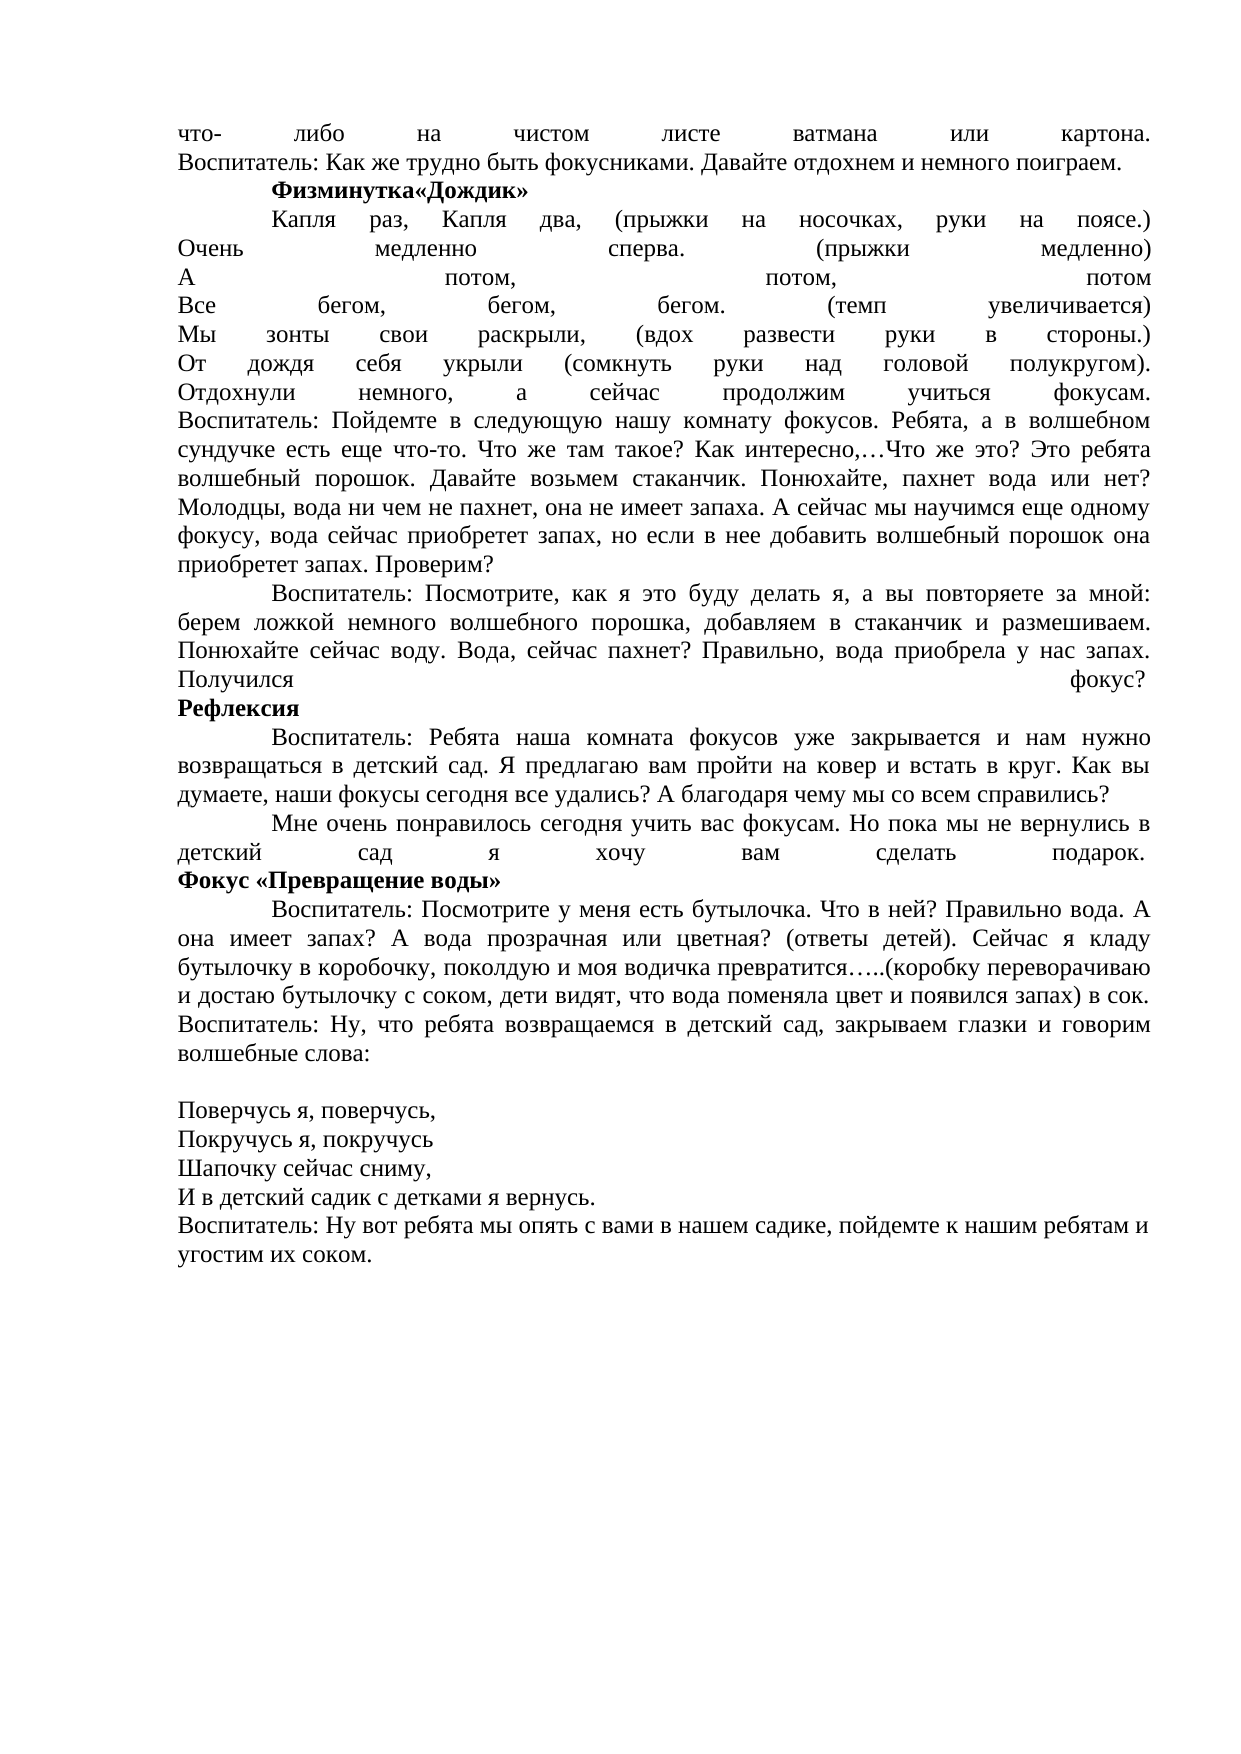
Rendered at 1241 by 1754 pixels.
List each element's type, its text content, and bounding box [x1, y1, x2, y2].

text Воспитатель: Посмотрите, как я это буду делать я, а вы повторяете за мной: берем ложкой немного волшебного порошка, добавляем в стаканчик и размешиваем. Понюхайте сейчас воду. Вода, сейчас пахнет? Правильно, вода приобрела у нас запах. Получился фокус? Рефлексия [177, 578, 1152, 722]
text Воспитатель: Ребята наша комната фокусов уже закрывается и нам нужно возвращаться в детский сад. Я предлагаю вам пройти на ковер и встать в круг. Как вы думаете, наши фокусы сегодня все удались? А благодаря чему мы со всем справились? [177, 722, 1152, 808]
text Физминутка«Дождик» [177, 176, 1152, 204]
text Мне очень понравилось сегодня учить вас фокусам. Но пока мы не вернулись в детский сад я хочу вам сделать подарок. Фокус «Превращение воды» [177, 808, 1152, 894]
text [177, 118, 1152, 176]
text Капля раз, Капля два, (прыжки на носочках, руки на поясе.) Очень медленно сперва. (прыжки медленно) А потом, потом, потом Все бегом, бегом, бегом. (темп увеличивается) Мы зонты свои раскрыли, (вдох развести руки в стороны.) От дождя себя укрыли (сомкнуть руки над головой полукругом). Отдохнули немного, а сейчас продолжим учиться фокусам. Воспитатель: Пойдемте в следующую нашу комнату фокусов. Ребята, а в волшебном сундучке есть еще что-то. Что же там такое? Как интересно,…Что же это? Это ребята волшебный порошок. Давайте возьмем стаканчик. Понюхайте, пахнет вода или нет? Молодцы, вода ни чем не пахнет, она не имеет запаха. А сейчас мы научимся еще одному фокусу, вода сейчас приобретет запах, но если в нее добавить волшебный порошок она приобретет запах. Проверим? [177, 204, 1152, 578]
text Поверчусь я, поверчусь, Покручусь я, покручусь Шапочку сейчас сниму, И в детский садик с детками я вернусь. Воспитатель: Ну вот ребята мы опять с вами в нашем садике, пойдемте к нашим ребятам и угостим их соком. [177, 1067, 1152, 1268]
text Воспитатель: Посмотрите у меня есть бутылочка. Что в ней? Правильно вода. А она имеет запах? А вода прозрачная или цветная? (ответы детей). Сейчас я кладу бутылочку в коробочку, поколдую и моя водичка превратится…..(коробку переворачиваю и достаю бутылочку с соком, дети видят, что вода поменяла цвет и появился запах) в сок. Воспитатель: Ну, что ребята возвращаемся в детский сад, закрываем глазки и говорим волшебные слова: [177, 894, 1152, 1067]
